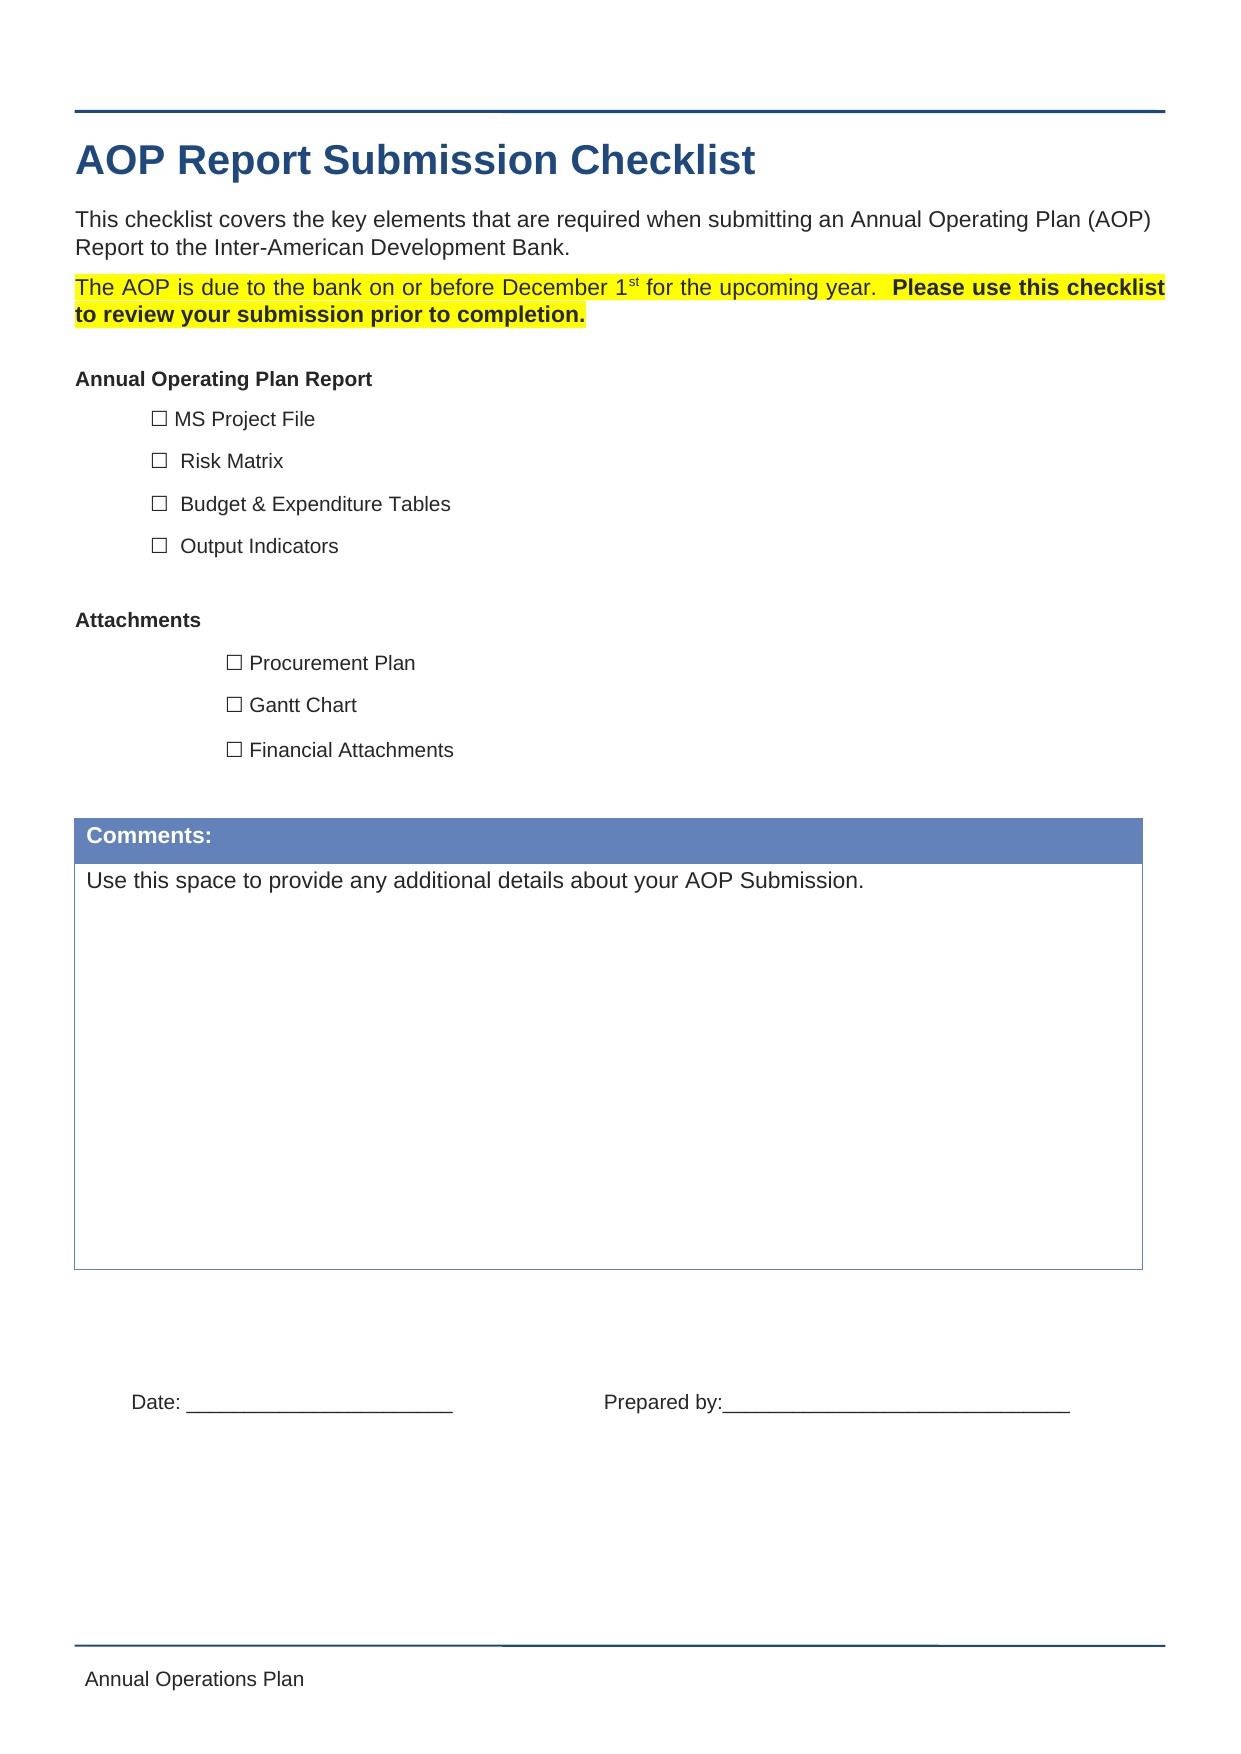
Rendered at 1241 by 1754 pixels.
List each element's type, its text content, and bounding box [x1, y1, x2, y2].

text ☐ MS Project File [75, 404, 1165, 433]
text ☐ Gantt Chart [150, 691, 1165, 719]
table_header Date: _______________________ [75, 1270, 509, 1427]
text Attachments [75, 576, 1165, 632]
text Budget & Expenditure Tables [75, 489, 1165, 517]
text The AOP is due to the bank on or before December 1st for the upcoming year. Please use this checklist to review your submission prior to completion. [75, 300, 1165, 328]
text AOP Report Submission Checklist [75, 135, 1165, 183]
text ☐ Financial Attachments [150, 736, 1165, 764]
table_header Comments: [75, 819, 1142, 863]
table_header Prepared by:______________________________ [509, 1269, 1165, 1427]
text Output Indicators [75, 531, 1165, 559]
text ☐ Risk Matrix [75, 447, 1165, 475]
table_cell Use this space to provide any additional details about your AOP Submission. [75, 864, 1142, 1269]
text ☐ Procurement Plan [150, 648, 1165, 677]
text Annual Operating Plan Report [75, 342, 1165, 391]
text This checklist covers the key elements that are required when submitting an Annual Operating Plan (AOP) Report to the Inter-American Development Bank. [75, 206, 1165, 260]
